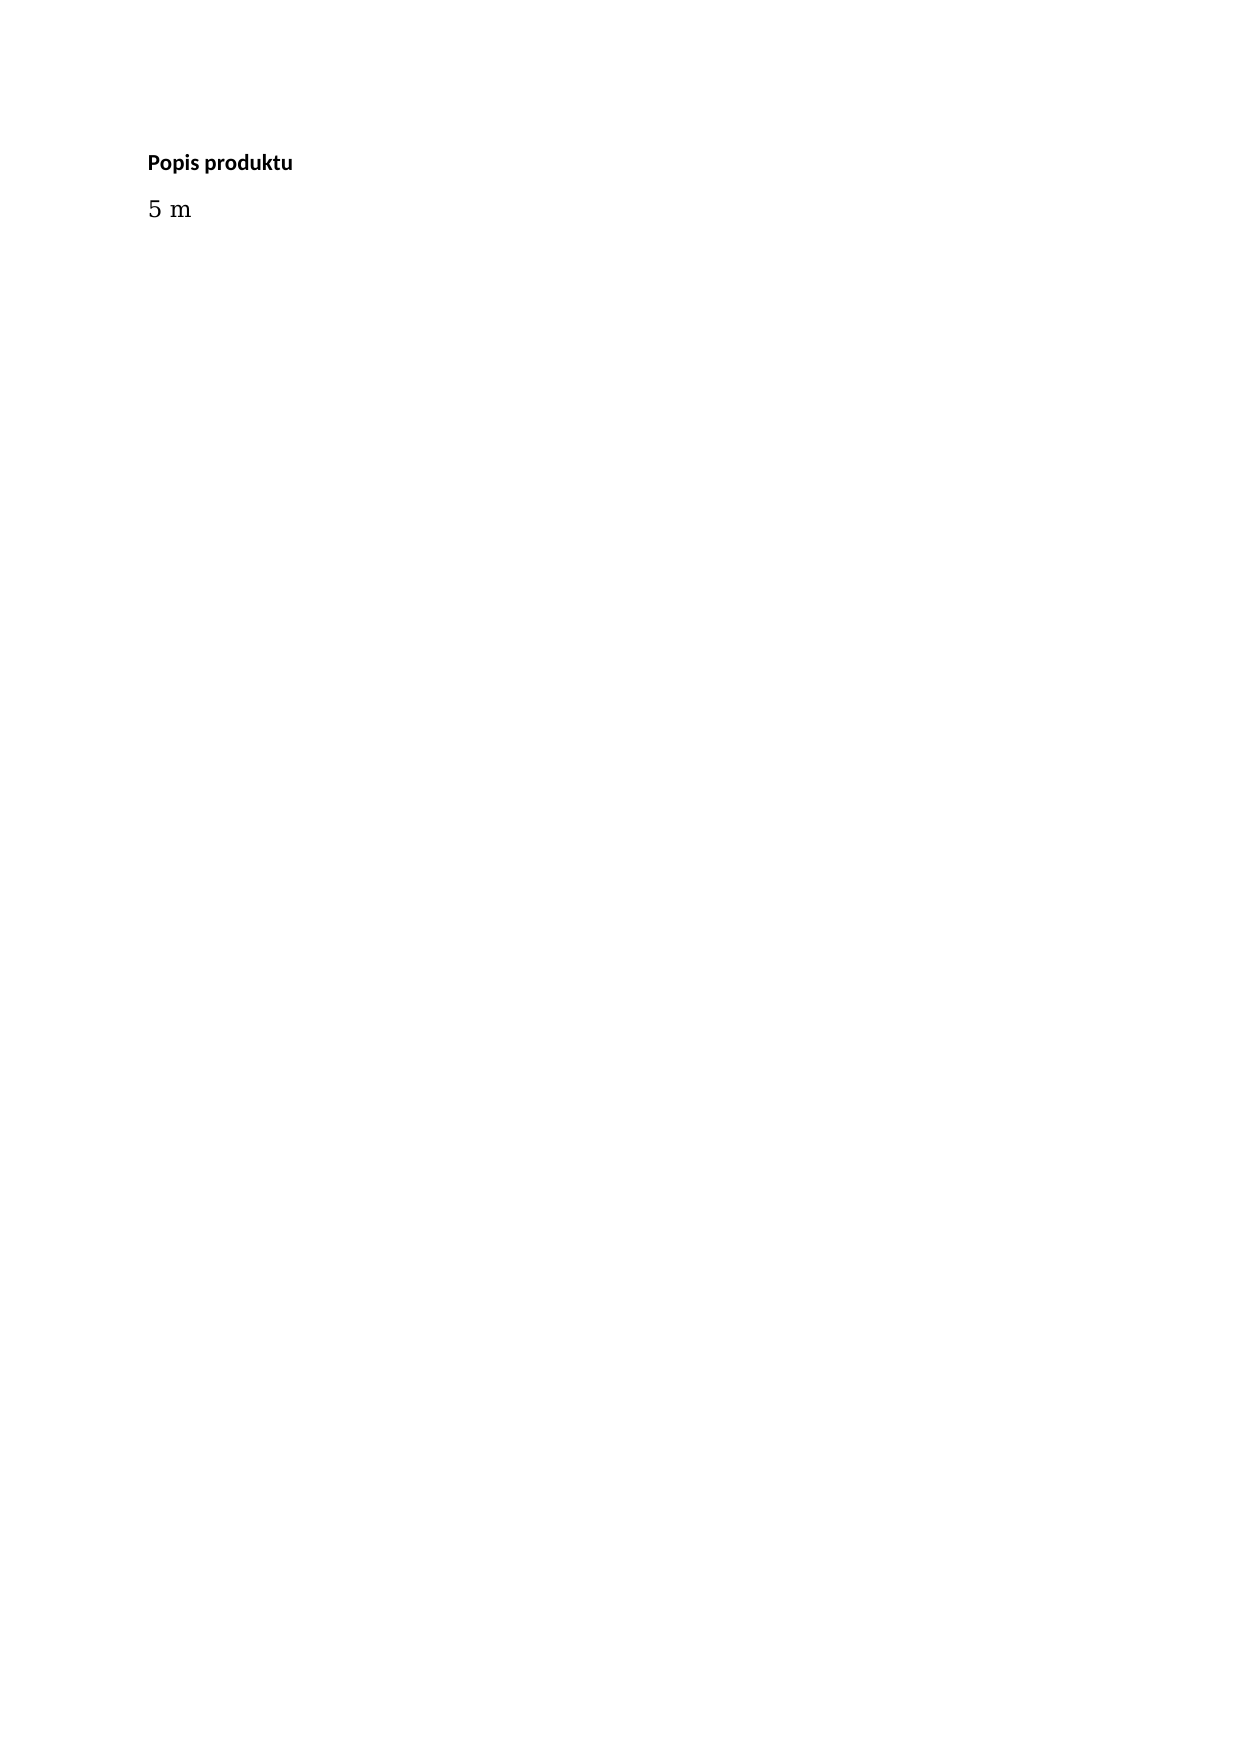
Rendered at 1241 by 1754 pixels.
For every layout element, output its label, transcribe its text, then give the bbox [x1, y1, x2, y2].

text 5 m [148, 194, 1093, 222]
text Popis produktu [148, 148, 1093, 176]
